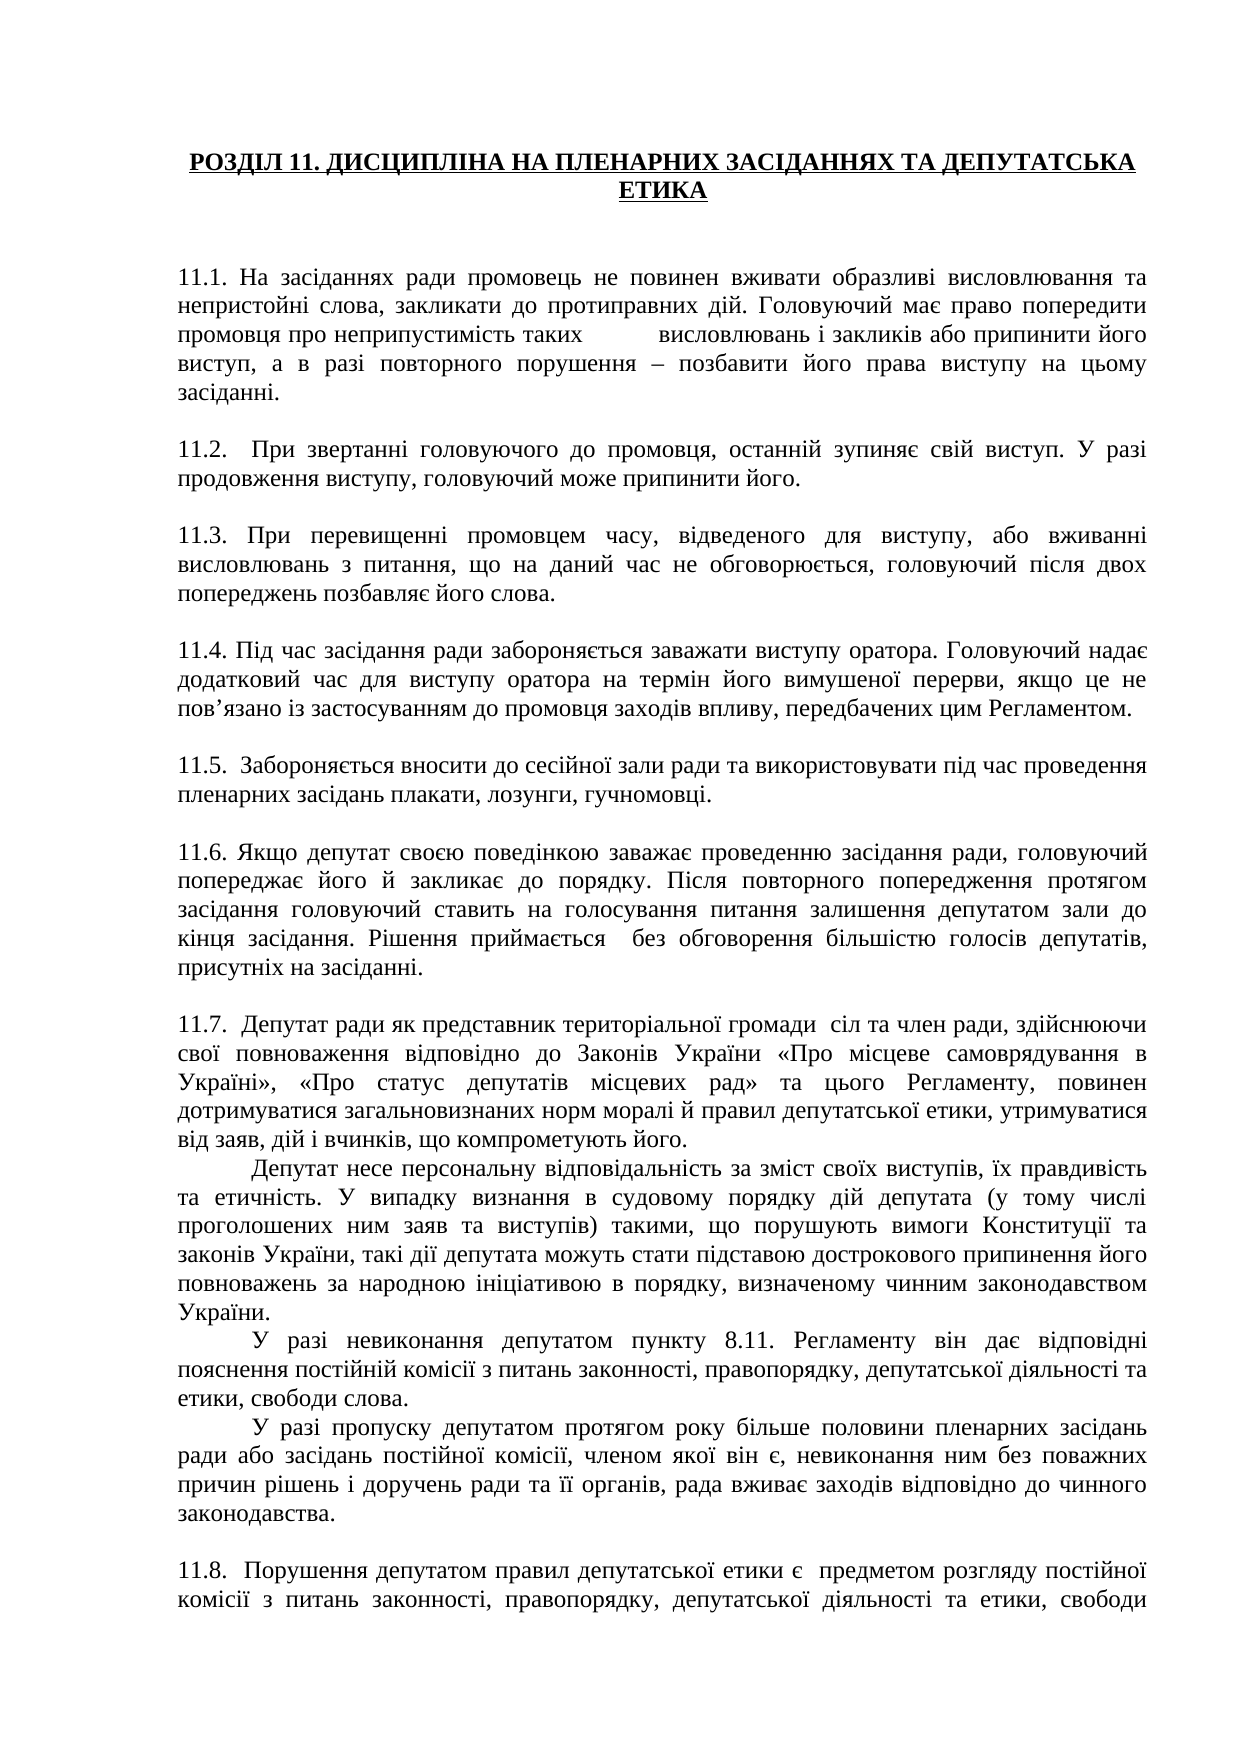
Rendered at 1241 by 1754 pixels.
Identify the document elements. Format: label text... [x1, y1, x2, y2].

text 11.2. При звертанні головуючого до промовця, останній зупиняє свій виступ. У разі продовження виступу, головуючий може припинити його. [177, 434, 1148, 492]
text РОЗДІЛ 11. ДИСЦИПЛІНА НА ПЛЕНАРНИХ ЗАСІДАННЯХ ТА ДЕПУТАТСЬКА ЕТИКА [177, 147, 1148, 204]
text 11.4. Під час засідання ради забороняється заважати виступу оратора. Головуючий надає додатковий час для виступу оратора на термін його вимушеної перерви, якщо це не пов’язано із застосуванням до промовця заходів впливу, передбачених цим Регламентом. [177, 636, 1148, 722]
text 11.5. Забороняється вносити до сесійної зали ради та використовувати під час проведення пленарних засідань плакати, лозунги, гучномовці. [177, 751, 1148, 808]
text У разі невиконання депутатом пункту 8.11. Регламенту він дає відповідні пояснення постійній комісії з питань законності, правопорядку, депутатської діяльності та етики, свободи слова. [177, 1326, 1148, 1412]
text 11.1. На засіданнях ради промовець не повинен вживати образливі висловлювання та непристойні слова, закликати до протиправних дій. Головуючий має право попередити промовця про неприпустимість таких висловлювань і закликів або припинити його виступ, а в разі повторного порушення – позбавити його права виступу на цьому засіданні. [177, 262, 1148, 406]
text 11.6. Якщо депутат своєю поведінкою заважає проведенню засідання ради, головуючий попереджає його й закликає до порядку. Після повторного попередження протягом засідання головуючий ставить на голосування питання залишення депутатом зали до кінця засідання. Рішення приймається без обговорення більшістю голосів депутатів, присутніх на засіданні. [177, 837, 1148, 981]
text Депутат несе персональну відповідальність за зміст своїх виступів, їх правдивість та етичність. У випадку визнання в судовому порядку дій депутата (у тому числі проголошених ним заяв та виступів) такими, що порушують вимоги Конституції та законів України, такі дії депутата можуть стати підставою дострокового припинення його повноважень за народною ініціативою в порядку, визначеному чинним законодавством України. [177, 1153, 1148, 1326]
text У разі пропуску депутатом протягом року більше половини пленарних засідань ради або засідань постійної комісії, членом якої він є, невиконання ним без поважних причин рішень і доручень ради та її органів, рада вживає заходів відповідно до чинного законодавства. [177, 1412, 1148, 1527]
text 11.7. Депутат ради як представник територіальної громади сіл та член ради, здійснюючи свої повноваження відповідно до Законів України «Про місцеве самоврядування в Україні», «Про статус депутатів місцевих рад» та цього Регламенту, повинен дотримуватися загальновизнаних норм моралі й правил депутатської етики, утримуватися від заяв, дій і вчинків, що компрометують його. [177, 1009, 1148, 1153]
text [177, 1556, 1148, 1613]
text 11.3. При перевищенні промовцем часу, відведеного для виступу, або вживанні висловлювань з питання, що на даний час не обговорюється, головуючий після двох попереджень позбавляє його слова. [177, 521, 1148, 607]
